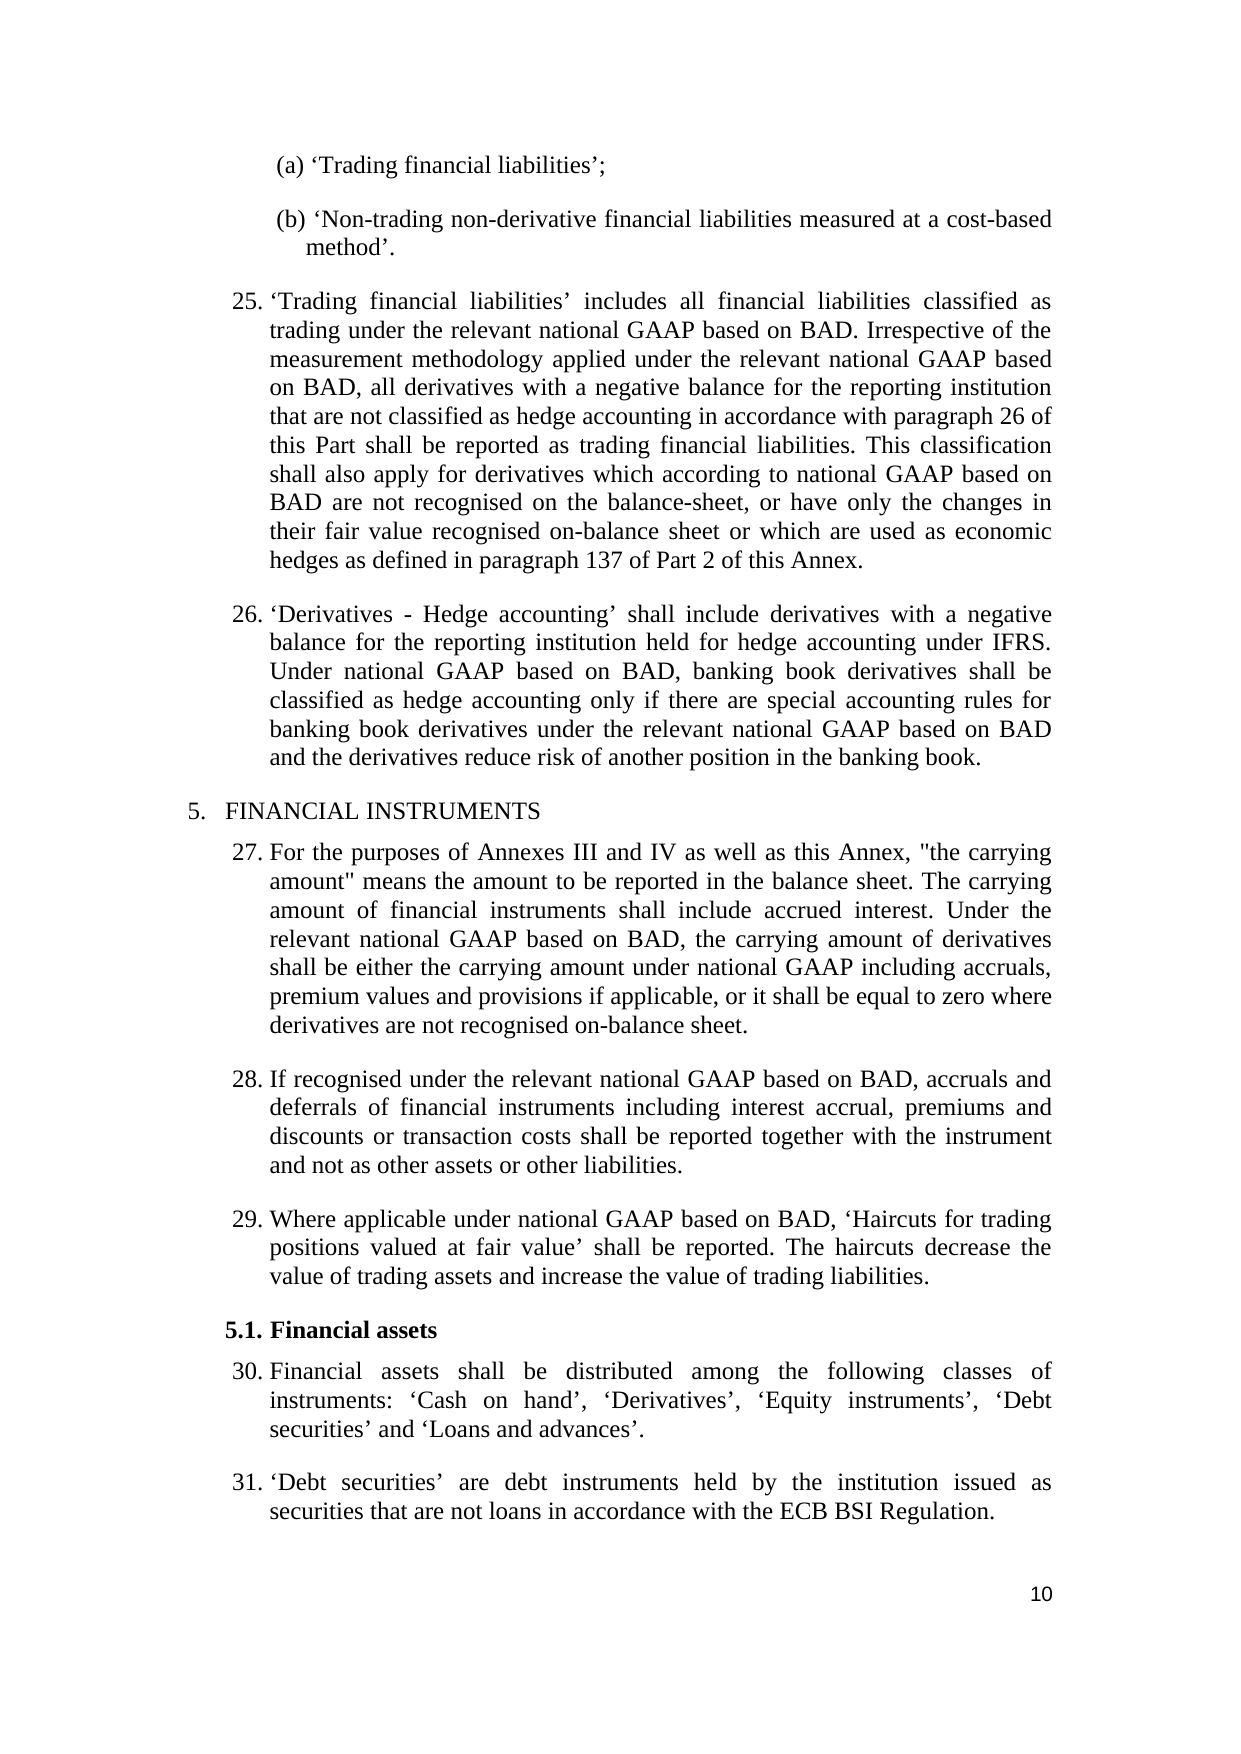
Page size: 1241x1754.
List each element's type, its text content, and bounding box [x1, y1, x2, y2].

text ‘Trading financial liabilities’ includes all financial liabilities classified as trading under the relevant national GAAP based on BAD. Irrespective of the measurement methodology applied under the relevant national GAAP based on BAD, all derivatives with a negative balance for the reporting institution that are not classified as hedge accounting in accordance with paragraph 26 of this Part shall be reported as trading financial liabilities. This classification shall also apply for derivatives which according to national GAAP based on BAD are not recognised on the balance-sheet, or have only the changes in their fair value recognised on-balance sheet or which are used as economic hedges as defined in paragraph 137 of Part 2 of this Annex. [232, 286, 1053, 574]
list (b) ‘Non-trading non-derivative financial liabilities measured at a cost-based method’. [276, 204, 1053, 261]
text ‘Debt securities’ are debt instruments held by the institution issued as securities that are not loans in accordance with the ECB BSI Regulation. [232, 1467, 1053, 1525]
subtitle Financial instruments [187, 796, 1053, 825]
list (a) ‘Trading financial liabilities’; [276, 150, 1053, 179]
subtitle Financial assets [225, 1315, 1053, 1344]
text ‘Derivatives - Hedge accounting’ shall include derivatives with a negative balance for the reporting institution held for hedge accounting under IFRS. Under national GAAP based on BAD, banking book derivatives shall be classified as hedge accounting only if there are special accounting rules for banking book derivatives under the relevant national GAAP based on BAD and the derivatives reduce risk of another position in the banking book. [232, 599, 1053, 771]
text Where applicable under national GAAP based on BAD, ‘Haircuts for trading positions valued at fair value’ shall be reported. The haircuts decrease the value of trading assets and increase the value of trading liabilities. [232, 1204, 1053, 1290]
text Financial assets shall be distributed among the following classes of instruments: ‘Cash on hand’, ‘Derivatives’, ‘Equity instruments’, ‘Debt securities’ and ‘Loans and advances’. [232, 1356, 1053, 1442]
text For the purposes of Annexes III and IV as well as this Annex, "the carrying amount" means the amount to be reported in the balance sheet. The carrying amount of financial instruments shall include accrued interest. Under the relevant national GAAP based on BAD, the carrying amount of derivatives shall be either the carrying amount under national GAAP including accruals, premium values and provisions if applicable, or it shall be equal to zero where derivatives are not recognised on-balance sheet. [232, 837, 1053, 1039]
text If recognised under the relevant national GAAP based on BAD, accruals and deferrals of financial instruments including interest accrual, premiums and discounts or transaction costs shall be reported together with the instrument and not as other assets or other liabilities. [232, 1064, 1053, 1179]
